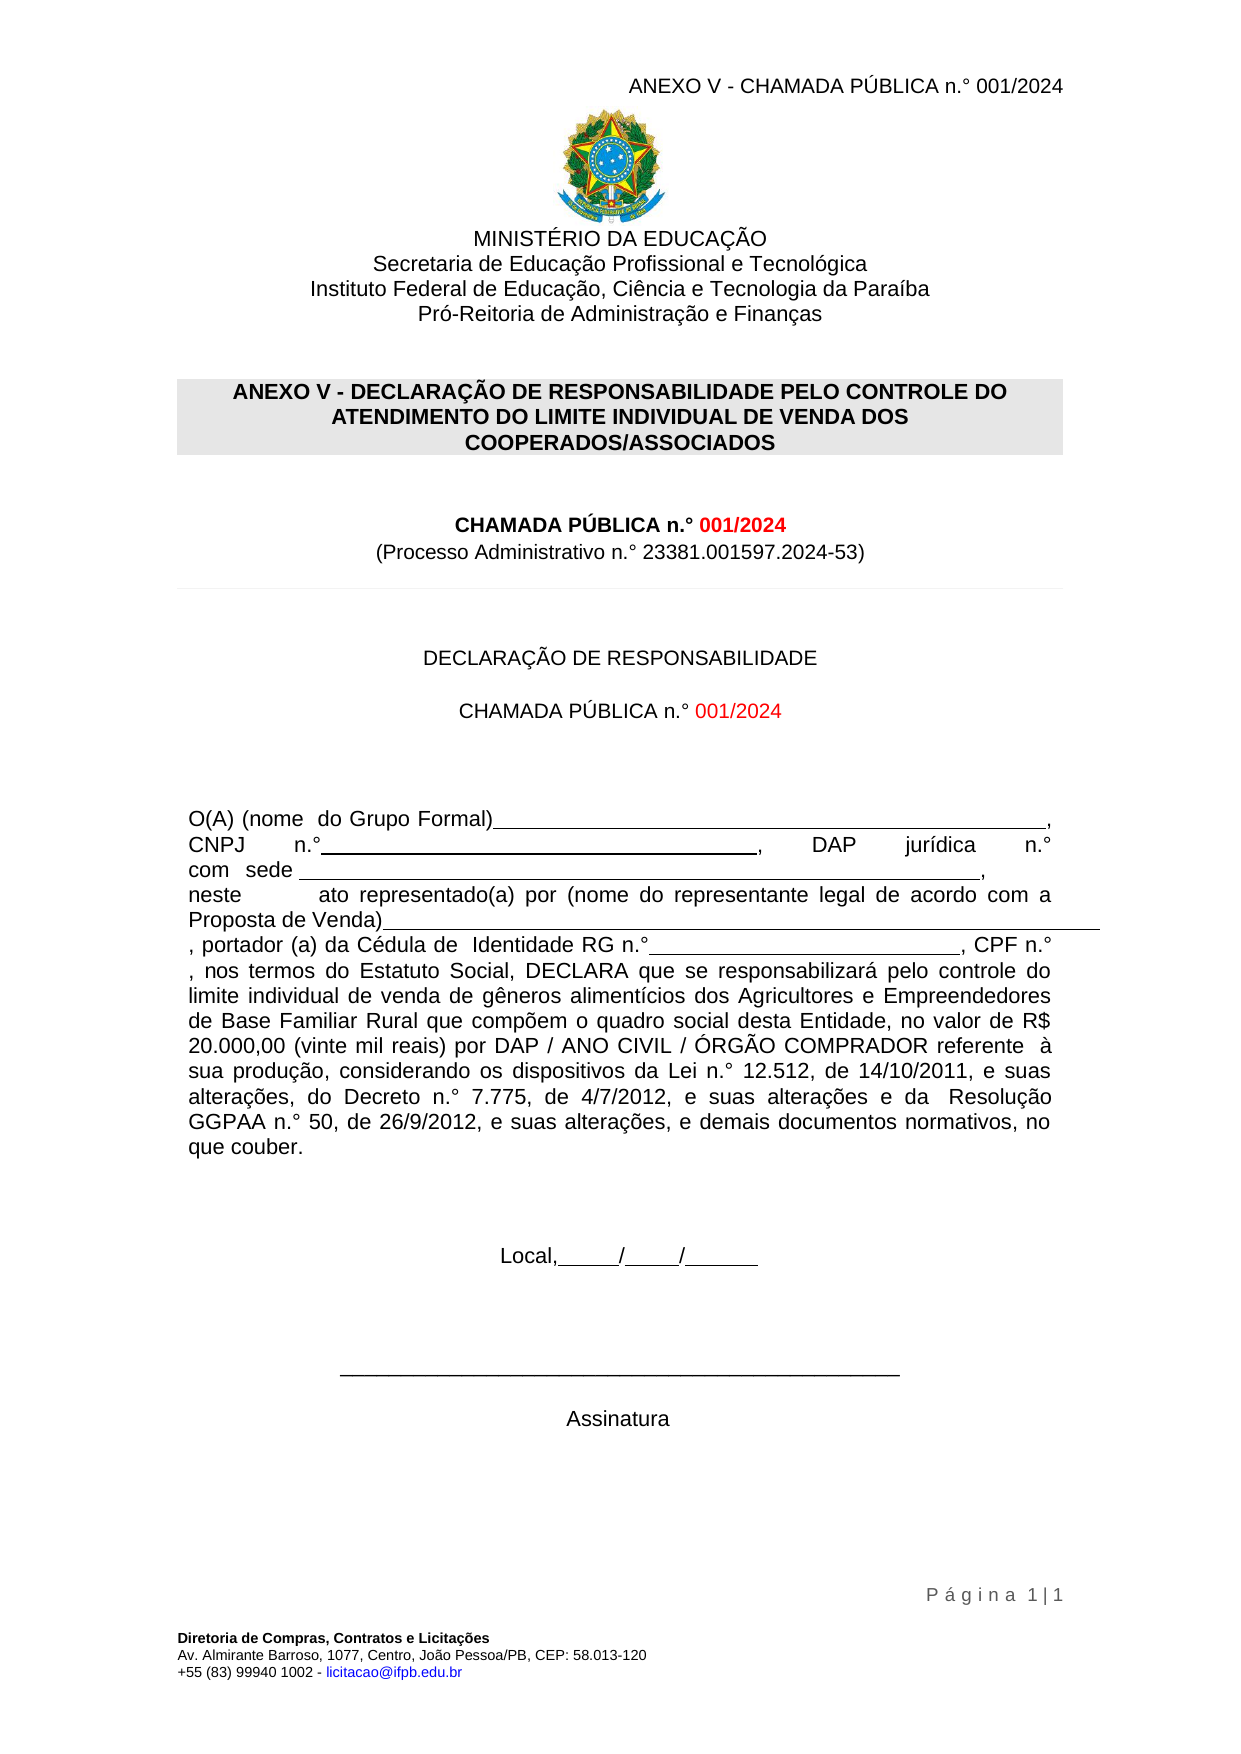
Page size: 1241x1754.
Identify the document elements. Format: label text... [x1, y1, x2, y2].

text ______________________________________________ [177, 1352, 1063, 1377]
text O(A) (nome do Grupo Formal) , CNPJ n.° , DAP jurídica n.° com sede , neste ato representado(a) por (nome do representante legal de acordo com a Proposta de Venda) , portador (a) da Cédula de Identidade RG n.° , CPF n.° , nos termos do Estatuto Social, DECLARA que se responsabilizará pelo controle do limite individual de venda de gêneros alimentícios dos Agricultores e Empreendedores de Base Familiar Rural que compõem o quadro social desta Entidade, no valor de R$ 20.000,00 (vinte mil reais) por DAP / ANO CIVIL / ÓRGÃO COMPRADOR referente à sua produção, considerando os dispositivos da Lei n.° 12.512, de 14/10/2011, e suas alterações, do Decreto n.° 7.775, de 4/7/2012, e suas alterações e da Resolução GGPAA n.° 50, de 26/9/2012, e suas alterações, e demais documentos normativos, no que couber. [188, 806, 1052, 1159]
text DECLARAÇÃO DE RESPONSABILIDADE [188, 646, 1052, 670]
text Assinatura [204, 1406, 1032, 1431]
text Local, / / [188, 1243, 1063, 1268]
subtitle CHAMADA PÚBLICA n.° 001/2024 (Processo Administrativo n.° 23381.001597.2024-53) [177, 513, 1063, 564]
text CHAMADA PÚBLICA n.° 001/2024 [188, 699, 1052, 723]
picture [553, 106, 669, 226]
text ANEXO V - DECLARAÇÃO DE RESPONSABILIDADE PELO CONTROLE DO ATENDIMENTO DO LIMITE INDIVIDUAL DE VENDA DOS COOPERADOS/ASSOCIADOS [177, 379, 1063, 455]
